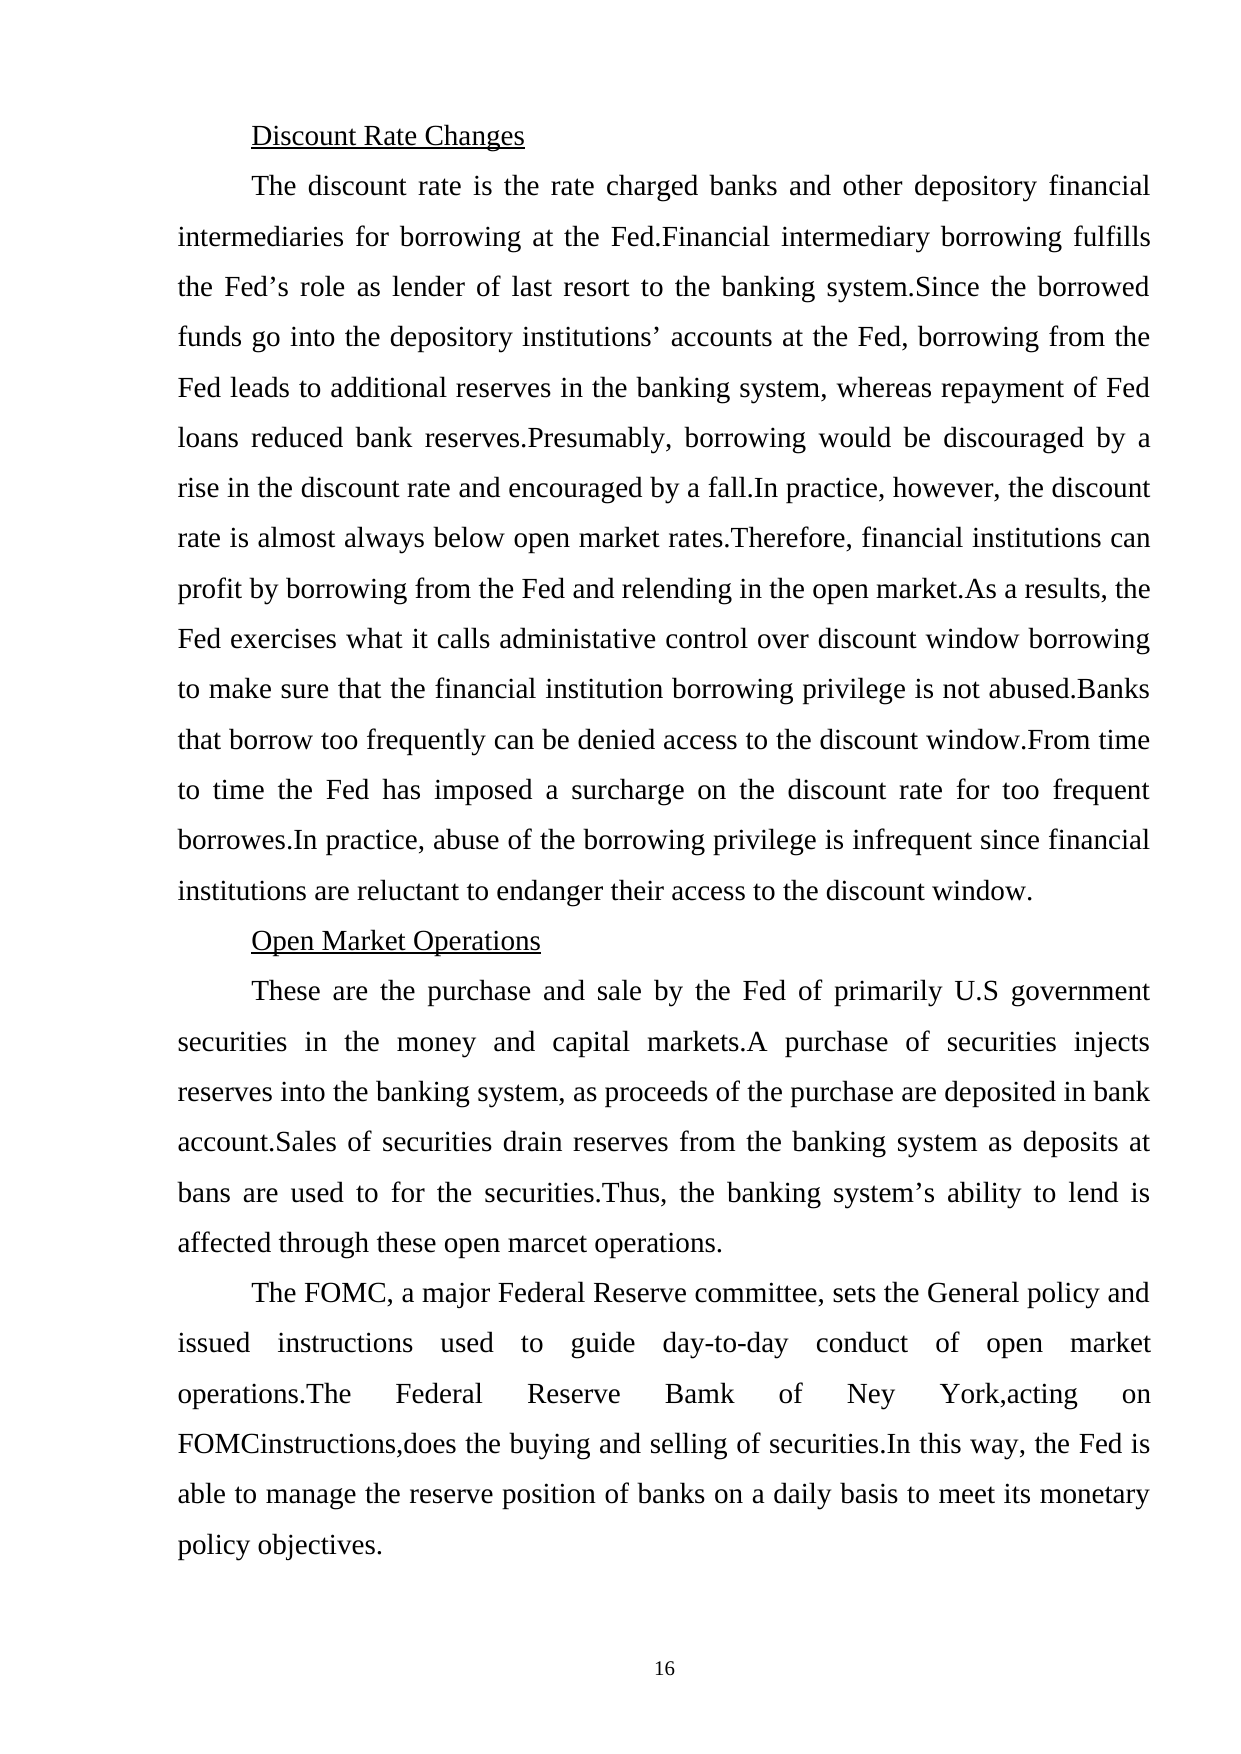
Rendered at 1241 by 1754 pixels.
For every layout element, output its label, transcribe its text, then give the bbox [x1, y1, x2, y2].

subtitle The FOMC, a major Federal Reserve committee, sets the General policy and issued instructions used to guide day-to-day conduct of open market operations.The Federal Reserve Bamk of Ney York,acting on FOMCinstructions,does the buying and selling of securities.In this way, the Fed is able to manage the reserve position of banks on a daily basis to meet its monetary policy objectives. [177, 1275, 1152, 1560]
subtitle These are the purchase and sale by the Fed of primarily U.S government securities in the money and capital markets.A purchase of securities injects reserves into the banking system, as proceeds of the purchase are deposited in bank account.Sales of securities drain reserves from the banking system as deposits at bans are used to for the securities.Thus, the banking system’s ability to lend is affected through these open marcet operations. [177, 973, 1152, 1258]
subtitle The discount rate is the rate charged banks and other depository financial intermediaries for borrowing at the Fed.Financial intermediary borrowing fulfills the Fed’s role as lender of last resort to the banking system.Since the borrowed funds go into the depository institutions’ accounts at the Fed, borrowing from the Fed leads to additional reserves in the banking system, whereas repayment of Fed loans reduced bank reserves.Presumably, borrowing would be discouraged by a rise in the discount rate and encouraged by a fall.In practice, however, the discount rate is almost always below open market rates.Therefore, financial institutions can profit by borrowing from the Fed and relending in the open market.As a results, the Fed exercises what it calls administative control over discount window borrowing to make sure that the financial institution borrowing privilege is not abused.Banks that borrow too frequently can be denied access to the discount window.From time to time the Fed has imposed a surcharge on the discount rate for too frequent borrowes.In practice, abuse of the borrowing privilege is infrequent since financial institutions are reluctant to endanger their access to the discount window. [177, 168, 1152, 906]
subtitle Open Market Operations [177, 923, 1152, 957]
subtitle Discount Rate Changes [177, 118, 1152, 152]
